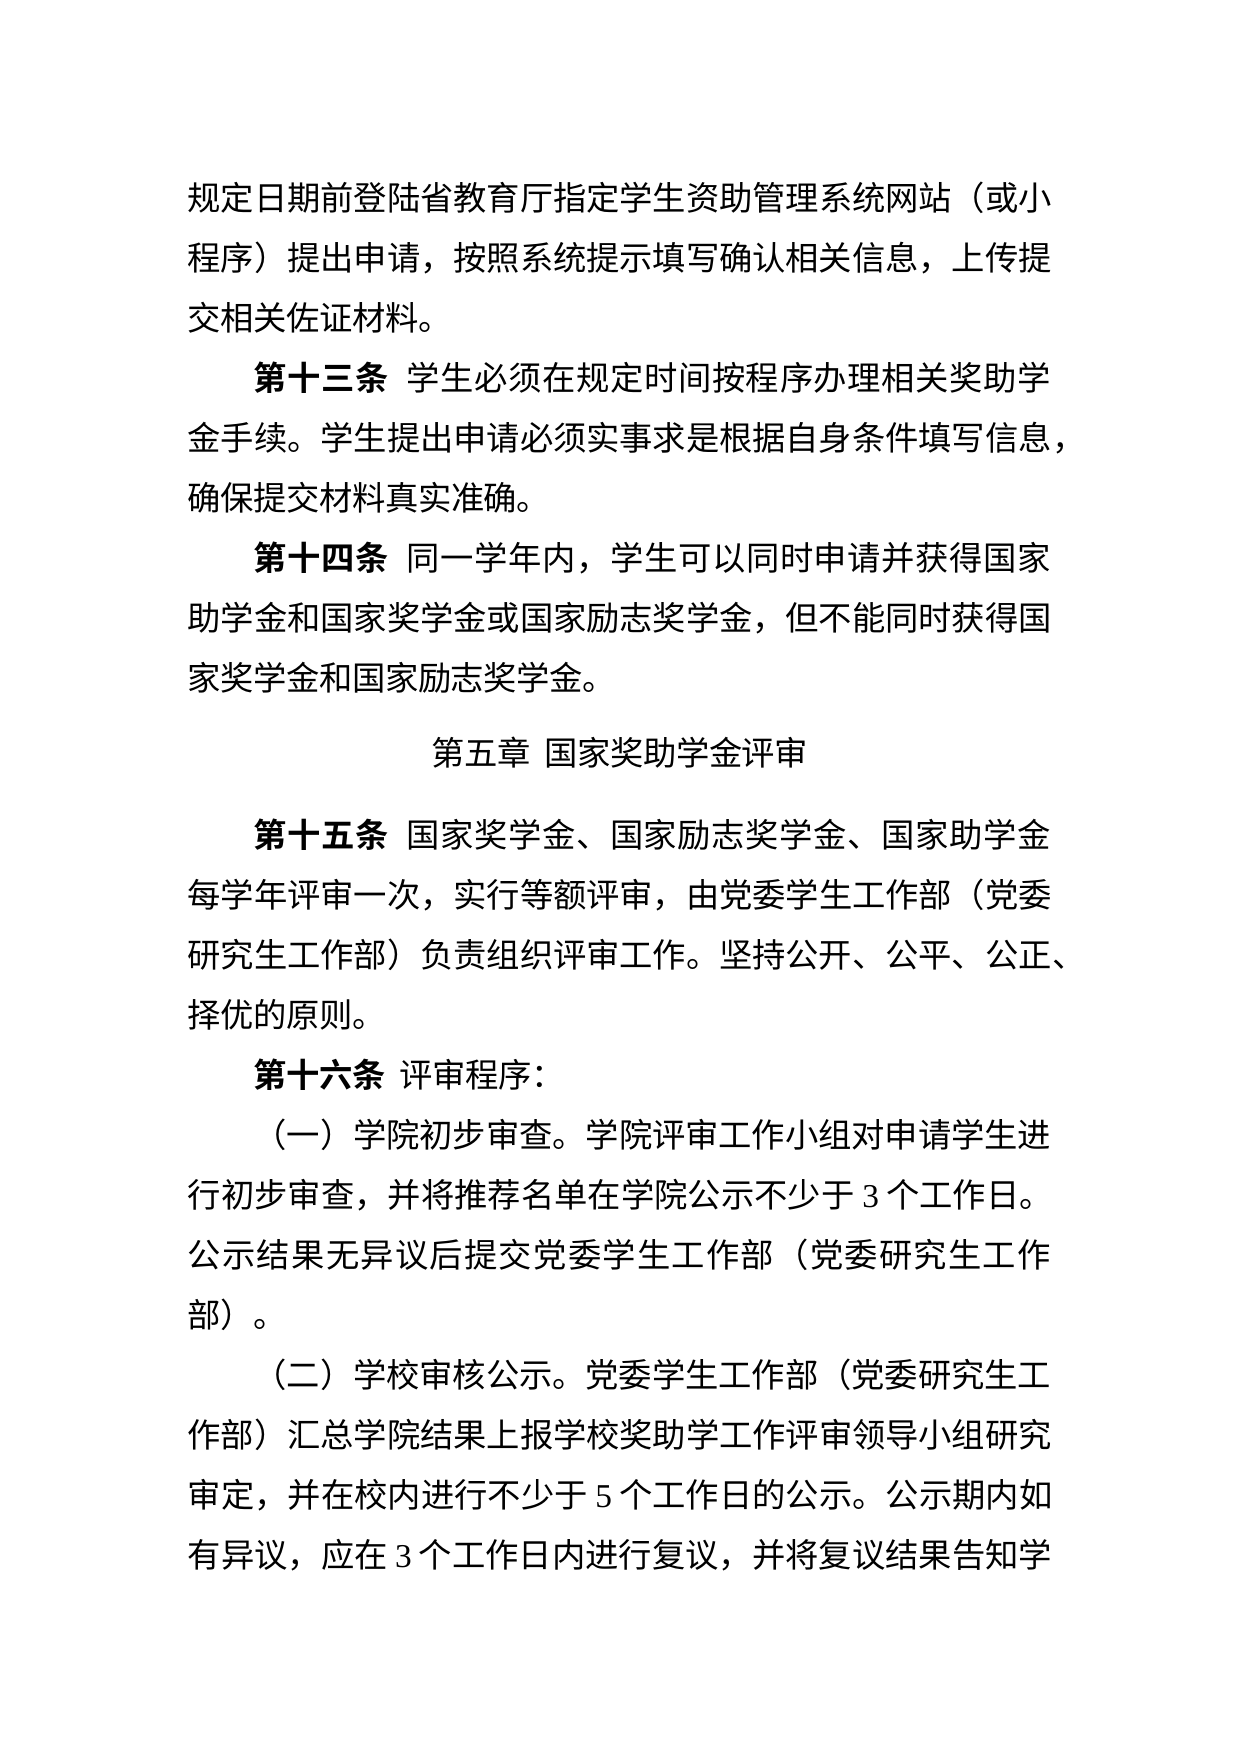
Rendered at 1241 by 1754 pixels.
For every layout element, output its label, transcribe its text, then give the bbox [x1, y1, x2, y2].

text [187, 1339, 1053, 1579]
text 第十五条 国家奖学金、国家励志奖学金、国家助学金每学年评审一次，实行等额评审，由党委学生工作部（党委研究生工作部）负责组织评审工作。坚持公开、公平、公正、择优的原则。 [187, 799, 1053, 1039]
text 第十四条 同一学年内，学生可以同时申请并获得国家助学金和国家奖学金或国家励志奖学金，但不能同时获得国家奖学金和国家励志奖学金。 [187, 522, 1053, 702]
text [187, 162, 1053, 342]
text 第十三条 学生必须在规定时间按程序办理相关奖助学金手续。学生提出申请必须实事求是根据自身条件填写信息，确保提交材料真实准确。 [187, 342, 1053, 522]
text 第五章 国家奖助学金评审 [187, 718, 1053, 783]
text 第十六条 评审程序： [187, 1039, 1053, 1099]
text （一）学院初步审查。学院评审工作小组对申请学生进行初步审查，并将推荐名单在学院公示不少于3个工作日。公示结果无异议后提交党委学生工作部（党委研究生工作部）。 [187, 1099, 1053, 1339]
